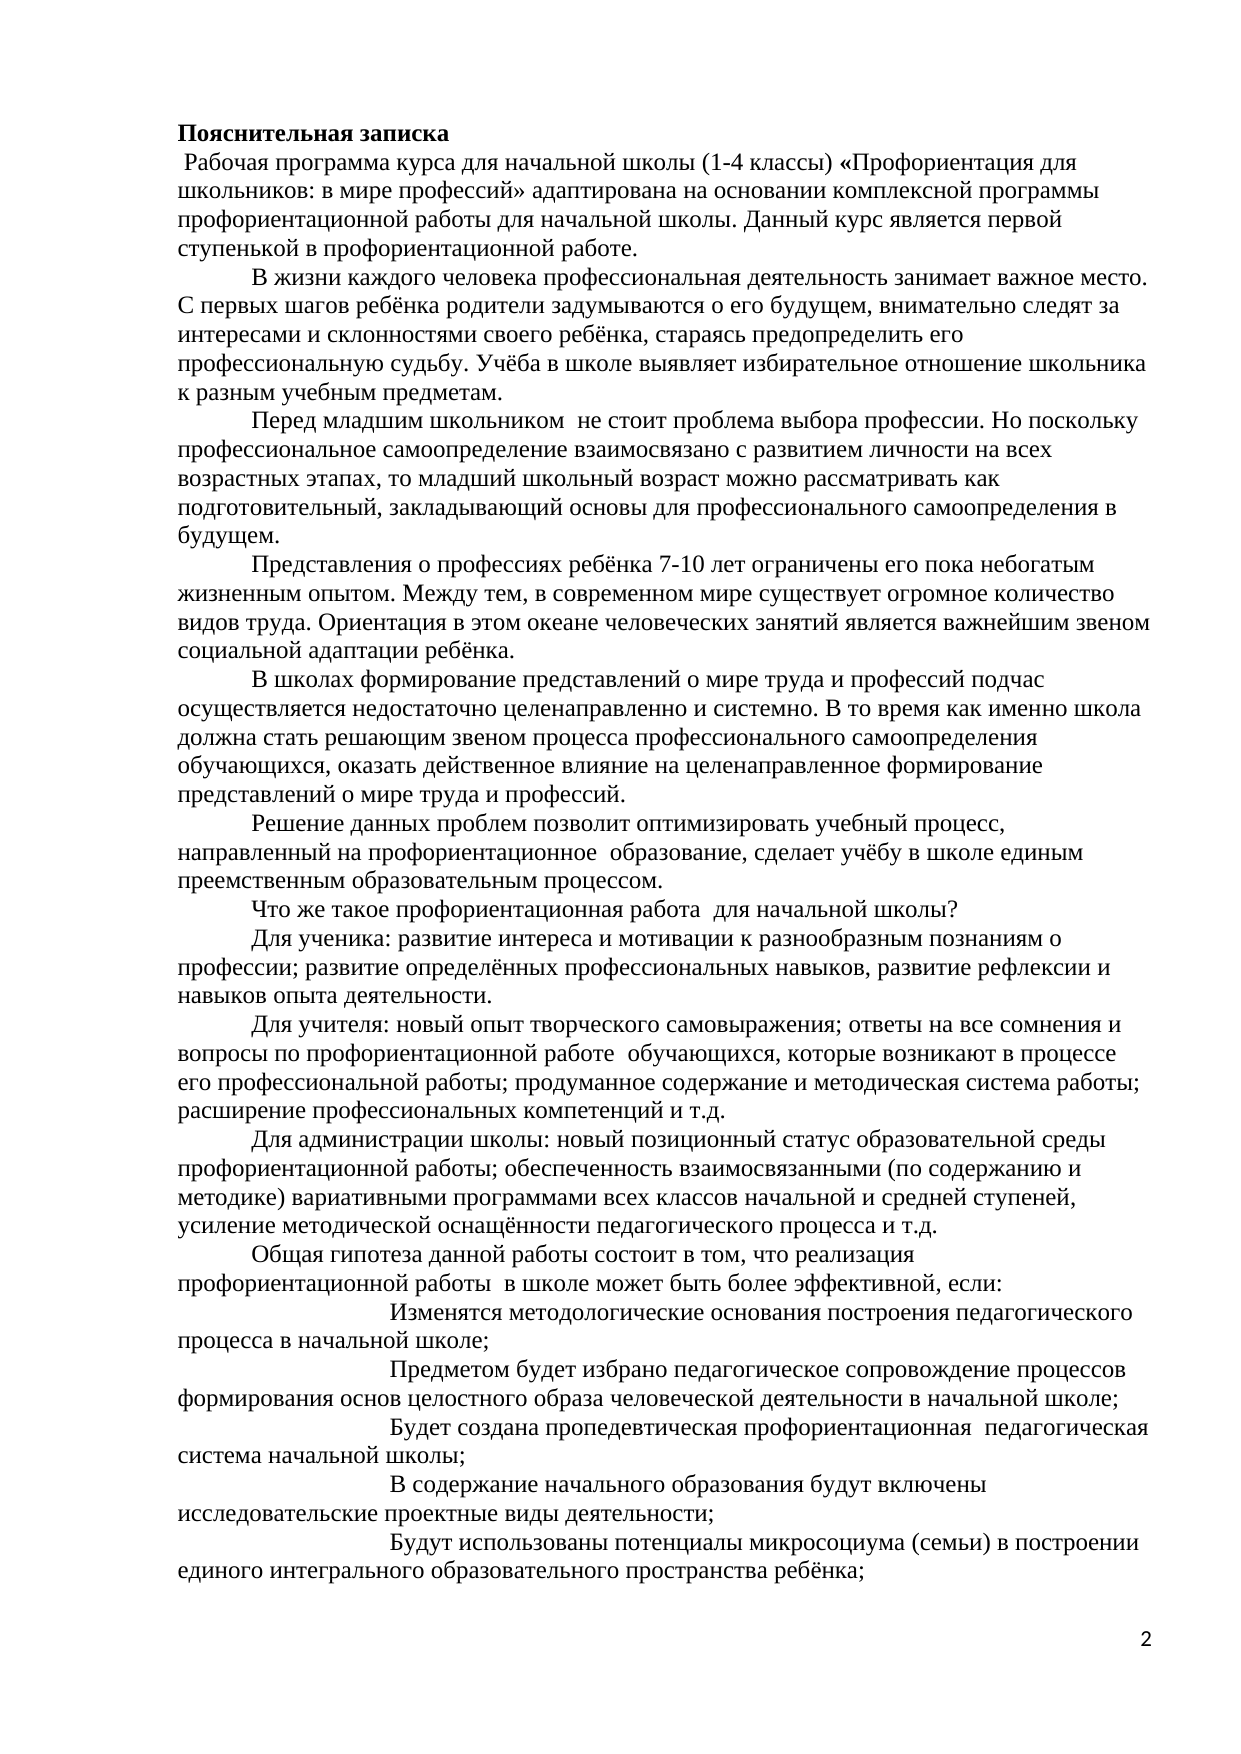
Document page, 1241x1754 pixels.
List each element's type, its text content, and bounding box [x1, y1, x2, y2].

text  Будет создана пропедевтическая профориентационная педагогическая система начальной школы; [177, 1412, 1152, 1469]
text Перед младшим школьником не стоит проблема выбора профессии. Но поскольку профессиональное самоопределение взаимосвязано с развитием личности на всех возрастных этапах, то младший школьный возраст можно рассматривать как подготовительный, закладывающий основы для профессионального самоопределения в будущем. [177, 406, 1152, 549]
text Пояснительная записка [177, 118, 1152, 147]
text Для ученика: развитие интереса и мотивации к разнообразным познаниям о профессии; развитие определённых профессиональных навыков, развитие рефлексии и навыков опыта деятельности. [177, 923, 1152, 1009]
text Рабочая программа курса для начальной школы (1-4 классы) «Профориентация для школьников: в мире профессий» адаптирована на основании комплексной программы профориентационной работы для начальной школы. Данный курс является первой ступенькой в профориентационной работе. [177, 147, 1152, 262]
text Общая гипотеза данной работы состоит в том, что реализация профориентационной работы в школе может быть более эффективной, если: [177, 1239, 1152, 1297]
text Решение данных проблем позволит оптимизировать учебный процесс, направленный на профориентационное образование, сделает учёбу в школе единым преемственным образовательным процессом. [177, 808, 1152, 894]
text  Изменятся методологические основания построения педагогического процесса в начальной школе; [177, 1297, 1152, 1354]
text В жизни каждого человека профессиональная деятельность занимает важное место. С первых шагов ребёнка родители задумываются о его будущем, внимательно следят за интересами и склонностями своего ребёнка, стараясь предопределить его профессиональную судьбу. Учёба в школе выявляет избирательное отношение школьника к разным учебным предметам. [177, 262, 1152, 406]
text Для администрации школы: новый позиционный статус образовательной среды профориентационной работы; обеспеченность взаимосвязанными (по содержанию и методике) вариативными программами всех классов начальной и средней ступеней, усиление методической оснащённости педагогического процесса и т.д. [177, 1124, 1152, 1239]
text В школах формирование представлений о мире труда и профессий подчас осуществляется недостаточно целенаправленно и системно. В то время как именно школа должна стать решающим звеном процесса профессионального самоопределения обучающихся, оказать действенное влияние на целенаправленное формирование представлений о мире труда и профессий. [177, 664, 1152, 808]
text  Будут использованы потенциалы микросоциума (семьи) в построении единого интегрального образовательного пространства ребёнка; [177, 1527, 1152, 1584]
text  Предметом будет избрано педагогическое сопровождение процессов формирования основ целостного образа человеческой деятельности в начальной школе; [177, 1354, 1152, 1412]
text Для учителя: новый опыт творческого самовыражения; ответы на все сомнения и вопросы по профориентационной работе обучающихся, которые возникают в процессе его профессиональной работы; продуманное содержание и методическая система работы; расширение профессиональных компетенций и т.д. [177, 1009, 1152, 1124]
text Что же такое профориентационная работа для начальной школы? [177, 894, 1152, 923]
text  В содержание начального образования будут включены исследовательские проектные виды деятельности; [177, 1469, 1152, 1527]
text Представления о профессиях ребёнка 7-10 лет ограничены его пока небогатым жизненным опытом. Между тем, в современном мире существует огромное количество видов труда. Ориентация в этом океане человеческих занятий является важнейшим звеном социальной адаптации ребёнка. [177, 549, 1152, 664]
